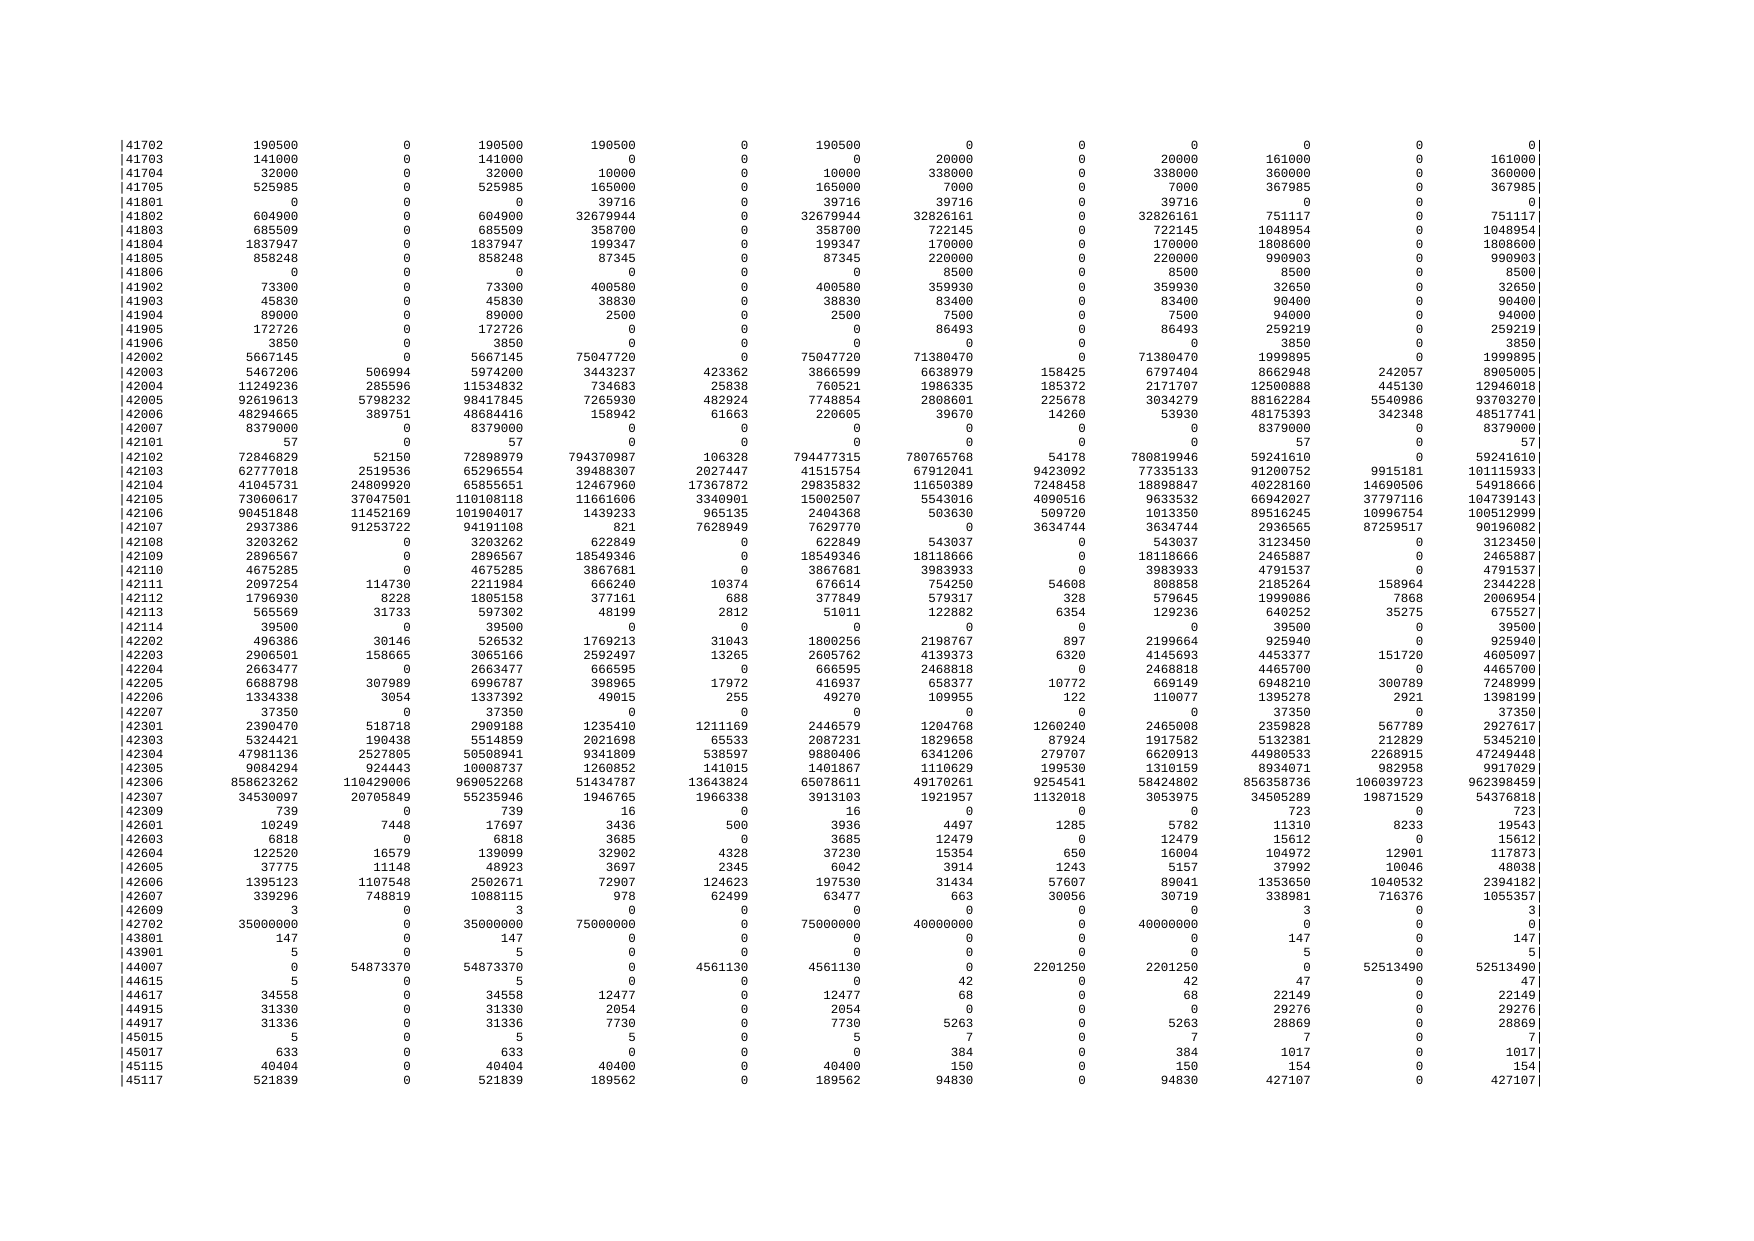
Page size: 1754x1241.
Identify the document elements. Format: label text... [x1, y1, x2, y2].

text |42102 72846829 52150 72898979 794370987 106328 794477315 780765768 54178 780819946 59241610 0 59241610| [118, 451, 1636, 465]
text |42604 122520 16579 139099 32902 4328 37230 15354 650 16004 104972 12901 117873| [118, 847, 1636, 861]
text |41904 89000 0 89000 2500 0 2500 7500 0 7500 94000 0 94000| [118, 309, 1636, 323]
text |42109 2896567 0 2896567 18549346 0 18549346 18118666 0 18118666 2465887 0 2465887| [118, 550, 1636, 564]
text |44617 34558 0 34558 12477 0 12477 68 0 68 22149 0 22149| [118, 989, 1636, 1003]
text |42002 5667145 0 5667145 75047720 0 75047720 71380470 0 71380470 1999895 0 1999895| [118, 351, 1636, 366]
text |42004 11249236 285596 11534832 734683 25838 760521 1986335 185372 2171707 12500888 445130 12946018| [118, 380, 1636, 394]
text |42607 339296 748819 1088115 978 62499 63477 663 30056 30719 338981 716376 1055357| [118, 890, 1636, 904]
text |44917 31336 0 31336 7730 0 7730 5263 0 5263 28869 0 28869| [118, 1017, 1636, 1031]
text |41802 604900 0 604900 32679944 0 32679944 32826161 0 32826161 751117 0 751117| [118, 210, 1636, 224]
text |42106 90451848 11452169 101904017 1439233 965135 2404368 503630 509720 1013350 89516245 10996754 100512999| [118, 507, 1636, 521]
text |42111 2097254 114730 2211984 666240 10374 676614 754250 54608 808858 2185264 158964 2344228| [118, 578, 1636, 592]
text |41801 0 0 0 39716 0 39716 39716 0 39716 0 0 0| [118, 196, 1636, 210]
text |42206 1334338 3054 1337392 49015 255 49270 109955 122 110077 1395278 2921 1398199| [118, 691, 1636, 706]
text |42202 496386 30146 526532 1769213 31043 1800256 2198767 897 2199664 925940 0 925940| [118, 635, 1636, 649]
text |42601 10249 7448 17697 3436 500 3936 4497 1285 5782 11310 8233 19543| [118, 819, 1636, 833]
text |41704 32000 0 32000 10000 0 10000 338000 0 338000 360000 0 360000| [118, 167, 1636, 181]
text |42307 34530097 20705849 55235946 1946765 1966338 3913103 1921957 1132018 3053975 34505289 19871529 54376818| [118, 791, 1636, 805]
text |41905 172726 0 172726 0 0 0 86493 0 86493 259219 0 259219| [118, 323, 1636, 337]
text |42105 73060617 37047501 110108118 11661606 3340901 15002507 5543016 4090516 9633532 66942027 37797116 104739143| [118, 493, 1636, 507]
text |42005 92619613 5798232 98417845 7265930 482924 7748854 2808601 225678 3034279 88162284 5540986 93703270| [118, 394, 1636, 408]
text |42702 35000000 0 35000000 75000000 0 75000000 40000000 0 40000000 0 0 0| [118, 918, 1636, 932]
text |42301 2390470 518718 2909188 1235410 1211169 2446579 1204768 1260240 2465008 2359828 567789 2927617| [118, 720, 1636, 734]
text |45015 5 0 5 5 0 5 7 0 7 7 0 7| [118, 1031, 1636, 1046]
text |42309 739 0 739 16 0 16 0 0 0 723 0 723| [118, 805, 1636, 819]
text |42603 6818 0 6818 3685 0 3685 12479 0 12479 15612 0 15612| [118, 833, 1636, 847]
text |42003 5467206 506994 5974200 3443237 423362 3866599 6638979 158425 6797404 8662948 242057 8905005| [118, 366, 1636, 380]
text |42203 2906501 158665 3065166 2592497 13265 2605762 4139373 6320 4145693 4453377 151720 4605097| [118, 649, 1636, 663]
text |41702 190500 0 190500 190500 0 190500 0 0 0 0 0 0| [118, 139, 1636, 153]
text |42101 57 0 57 0 0 0 0 0 0 57 0 57| [118, 436, 1636, 451]
text |41805 858248 0 858248 87345 0 87345 220000 0 220000 990903 0 990903| [118, 252, 1636, 266]
text |42303 5324421 190438 5514859 2021698 65533 2087231 1829658 87924 1917582 5132381 212829 5345210| [118, 734, 1636, 748]
text |42205 6688798 307989 6996787 398965 17972 416937 658377 10772 669149 6948210 300789 7248999| [118, 677, 1636, 691]
text |41804 1837947 0 1837947 199347 0 199347 170000 0 170000 1808600 0 1808600| [118, 238, 1636, 252]
text |44007 0 54873370 54873370 0 4561130 4561130 0 2201250 2201250 0 52513490 52513490| [118, 961, 1636, 975]
text |42306 858623262 110429006 969052268 51434787 13643824 65078611 49170261 9254541 58424802 856358736 106039723 962398459| [118, 776, 1636, 791]
text |42006 48294665 389751 48684416 158942 61663 220605 39670 14260 53930 48175393 342348 48517741| [118, 408, 1636, 422]
text |42110 4675285 0 4675285 3867681 0 3867681 3983933 0 3983933 4791537 0 4791537| [118, 564, 1636, 578]
text |41903 45830 0 45830 38830 0 38830 83400 0 83400 90400 0 90400| [118, 295, 1636, 309]
text |42108 3203262 0 3203262 622849 0 622849 543037 0 543037 3123450 0 3123450| [118, 536, 1636, 550]
text |42304 47981136 2527805 50508941 9341809 538597 9880406 6341206 279707 6620913 44980533 2268915 47249448| [118, 748, 1636, 762]
text |42103 62777018 2519536 65296554 39488307 2027447 41515754 67912041 9423092 77335133 91200752 9915181 101115933| [118, 465, 1636, 479]
text |41803 685509 0 685509 358700 0 358700 722145 0 722145 1048954 0 1048954| [118, 224, 1636, 238]
text |41906 3850 0 3850 0 0 0 0 0 0 3850 0 3850| [118, 337, 1636, 351]
text |42112 1796930 8228 1805158 377161 688 377849 579317 328 579645 1999086 7868 2006954| [118, 592, 1636, 606]
text |42107 2937386 91253722 94191108 821 7628949 7629770 0 3634744 3634744 2936565 87259517 90196082| [118, 521, 1636, 536]
text |42605 37775 11148 48923 3697 2345 6042 3914 1243 5157 37992 10046 48038| [118, 861, 1636, 876]
text |43901 5 0 5 0 0 0 0 0 0 5 0 5| [118, 946, 1636, 961]
text |44615 5 0 5 0 0 0 42 0 42 47 0 47| [118, 975, 1636, 989]
text |42114 39500 0 39500 0 0 0 0 0 0 39500 0 39500| [118, 621, 1636, 635]
text |42007 8379000 0 8379000 0 0 0 0 0 0 8379000 0 8379000| [118, 422, 1636, 436]
text |42305 9084294 924443 10008737 1260852 141015 1401867 1110629 199530 1310159 8934071 982958 9917029| [118, 762, 1636, 776]
text |42204 2663477 0 2663477 666595 0 666595 2468818 0 2468818 4465700 0 4465700| [118, 663, 1636, 677]
text |41806 0 0 0 0 0 0 8500 0 8500 8500 0 8500| [118, 266, 1636, 281]
text |42207 37350 0 37350 0 0 0 0 0 0 37350 0 37350| [118, 706, 1636, 720]
text |45115 40404 0 40404 40400 0 40400 150 0 150 154 0 154| [118, 1060, 1636, 1074]
text |44915 31330 0 31330 2054 0 2054 0 0 0 29276 0 29276| [118, 1003, 1636, 1017]
text |42104 41045731 24809920 65855651 12467960 17367872 29835832 11650389 7248458 18898847 40228160 14690506 54918666| [118, 479, 1636, 493]
text |42113 565569 31733 597302 48199 2812 51011 122882 6354 129236 640252 35275 675527| [118, 606, 1636, 621]
text |41902 73300 0 73300 400580 0 400580 359930 0 359930 32650 0 32650| [118, 281, 1636, 295]
text |42609 3 0 3 0 0 0 0 0 0 3 0 3| [118, 904, 1636, 918]
text |45017 633 0 633 0 0 0 384 0 384 1017 0 1017| [118, 1046, 1636, 1060]
text |41705 525985 0 525985 165000 0 165000 7000 0 7000 367985 0 367985| [118, 181, 1636, 196]
text |41703 141000 0 141000 0 0 0 20000 0 20000 161000 0 161000| [118, 153, 1636, 167]
text |42606 1395123 1107548 2502671 72907 124623 197530 31434 57607 89041 1353650 1040532 2394182| [118, 876, 1636, 890]
text |45117 521839 0 521839 189562 0 189562 94830 0 94830 427107 0 427107| [118, 1074, 1636, 1088]
text |43801 147 0 147 0 0 0 0 0 0 147 0 147| [118, 932, 1636, 946]
